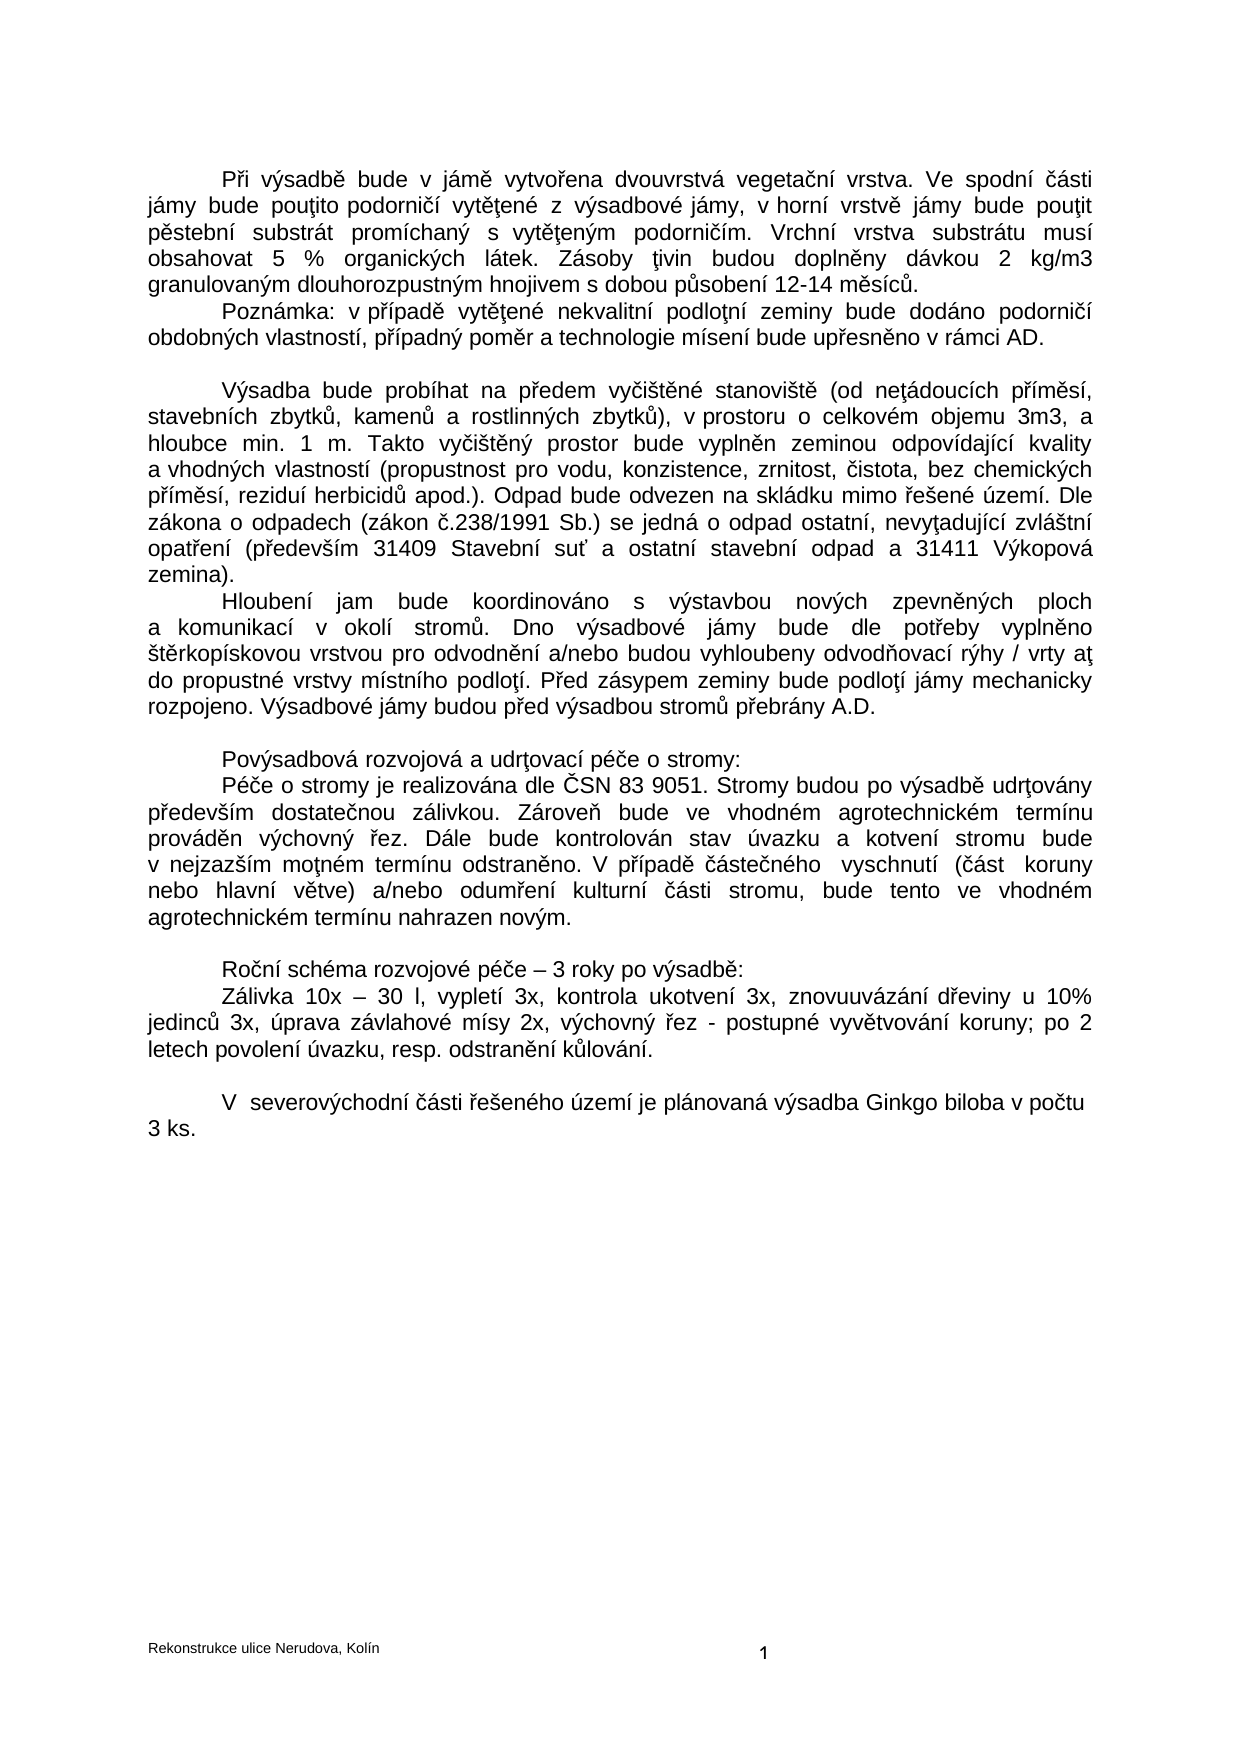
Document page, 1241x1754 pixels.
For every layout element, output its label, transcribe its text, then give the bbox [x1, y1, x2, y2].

text V severovýchodní části řešeného území je plánovaná výsadba Ginkgo biloba v počtu [221, 1088, 1105, 1115]
text Hloubení jam bude koordinováno s výstavbou nových zpevněných ploch a komunikací v okolí stromů. Dno výsadbové jámy bude dle potřeby vyplněno štěrkopískovou vrstvou pro odvodnění a/nebo budou vyhloubeny odvodňovací rýhy / vrty aţ do propustné vrstvy místního podloţí. Před zásypem zeminy bude podloţí jámy mechanicky rozpojeno. Výsadbové jámy budou před výsadbou stromů přebrány A.D. [148, 588, 1093, 719]
text Při výsadbě bude v jámě vytvořena dvouvrstvá vegetační vrstva. Ve spodní části jámy bude pouţito podorničí vytěţené z výsadbové jámy, v horní vrstvě jámy bude pouţit pěstební substrát promíchaný s vytěţeným podorničím. Vrchní vrstva substrátu musí obsahovat 5 % organických látek. Zásoby ţivin budou doplněny dávkou 2 kg/m3 granulovaným dlouhorozpustným hnojivem s dobou působení 12-14 měsíců. [148, 166, 1093, 298]
text 3 ks. [148, 1114, 196, 1141]
text Poznámka: v případě vytěţené nekvalitní podloţní zeminy bude dodáno podorničí obdobných vlastností, případný poměr a technologie mísení bude upřesněno v rámci AD. [148, 298, 1093, 350]
text Povýsadbová rozvojová a udrţovací péče o stromy: [221, 746, 1105, 772]
text Výsadba bude probíhat na předem vyčištěné stanoviště (od neţádoucích příměsí, stavebních zbytků, kamenů a rostlinných zbytků), v prostoru o celkovém objemu 3m3, a hloubce min. 1 m. Takto vyčištěný prostor bude vyplněn zeminou odpovídající kvality a vhodných vlastností (propustnost pro vodu, konzistence, zrnitost, čistota, bez chemických příměsí, reziduí herbicidů apod.). Odpad bude odvezen na skládku mimo řešené území. Dle zákona o odpadech (zákon č.238/1991 Sb.) se jedná o odpad ostatní, nevyţadující zvláštní opatření (především 31409 Stavební suť a ostatní stavební odpad a 31411 Výkopová zemina). [148, 377, 1093, 588]
text Zálivka 10x – 30 l, vypletí 3x, kontrola ukotvení 3x, znovuuvázání dřeviny u 10% jedinců 3x, úprava závlahové mísy 2x, výchovný řez - postupné vyvětvování koruny; po 2 letech povolení úvazku, resp. odstranění kůlování. [148, 983, 1093, 1062]
text Péče o stromy je realizována dle ČSN 83 9051. Stromy budou po výsadbě udrţovány především dostatečnou zálivkou. Zároveň bude ve vhodném agrotechnickém termínu prováděn výchovný řez. Dále bude kontrolován stav úvazku a kotvení stromu bude v nejzazším moţném termínu odstraněno. V případě částečného vyschnutí (část koruny nebo hlavní větve) a/nebo odumření kulturní části stromu, bude tento ve vhodném agrotechnickém termínu nahrazen novým. [148, 772, 1093, 930]
text Roční schéma rozvojové péče – 3 roky po výsadbě: [221, 957, 1105, 983]
